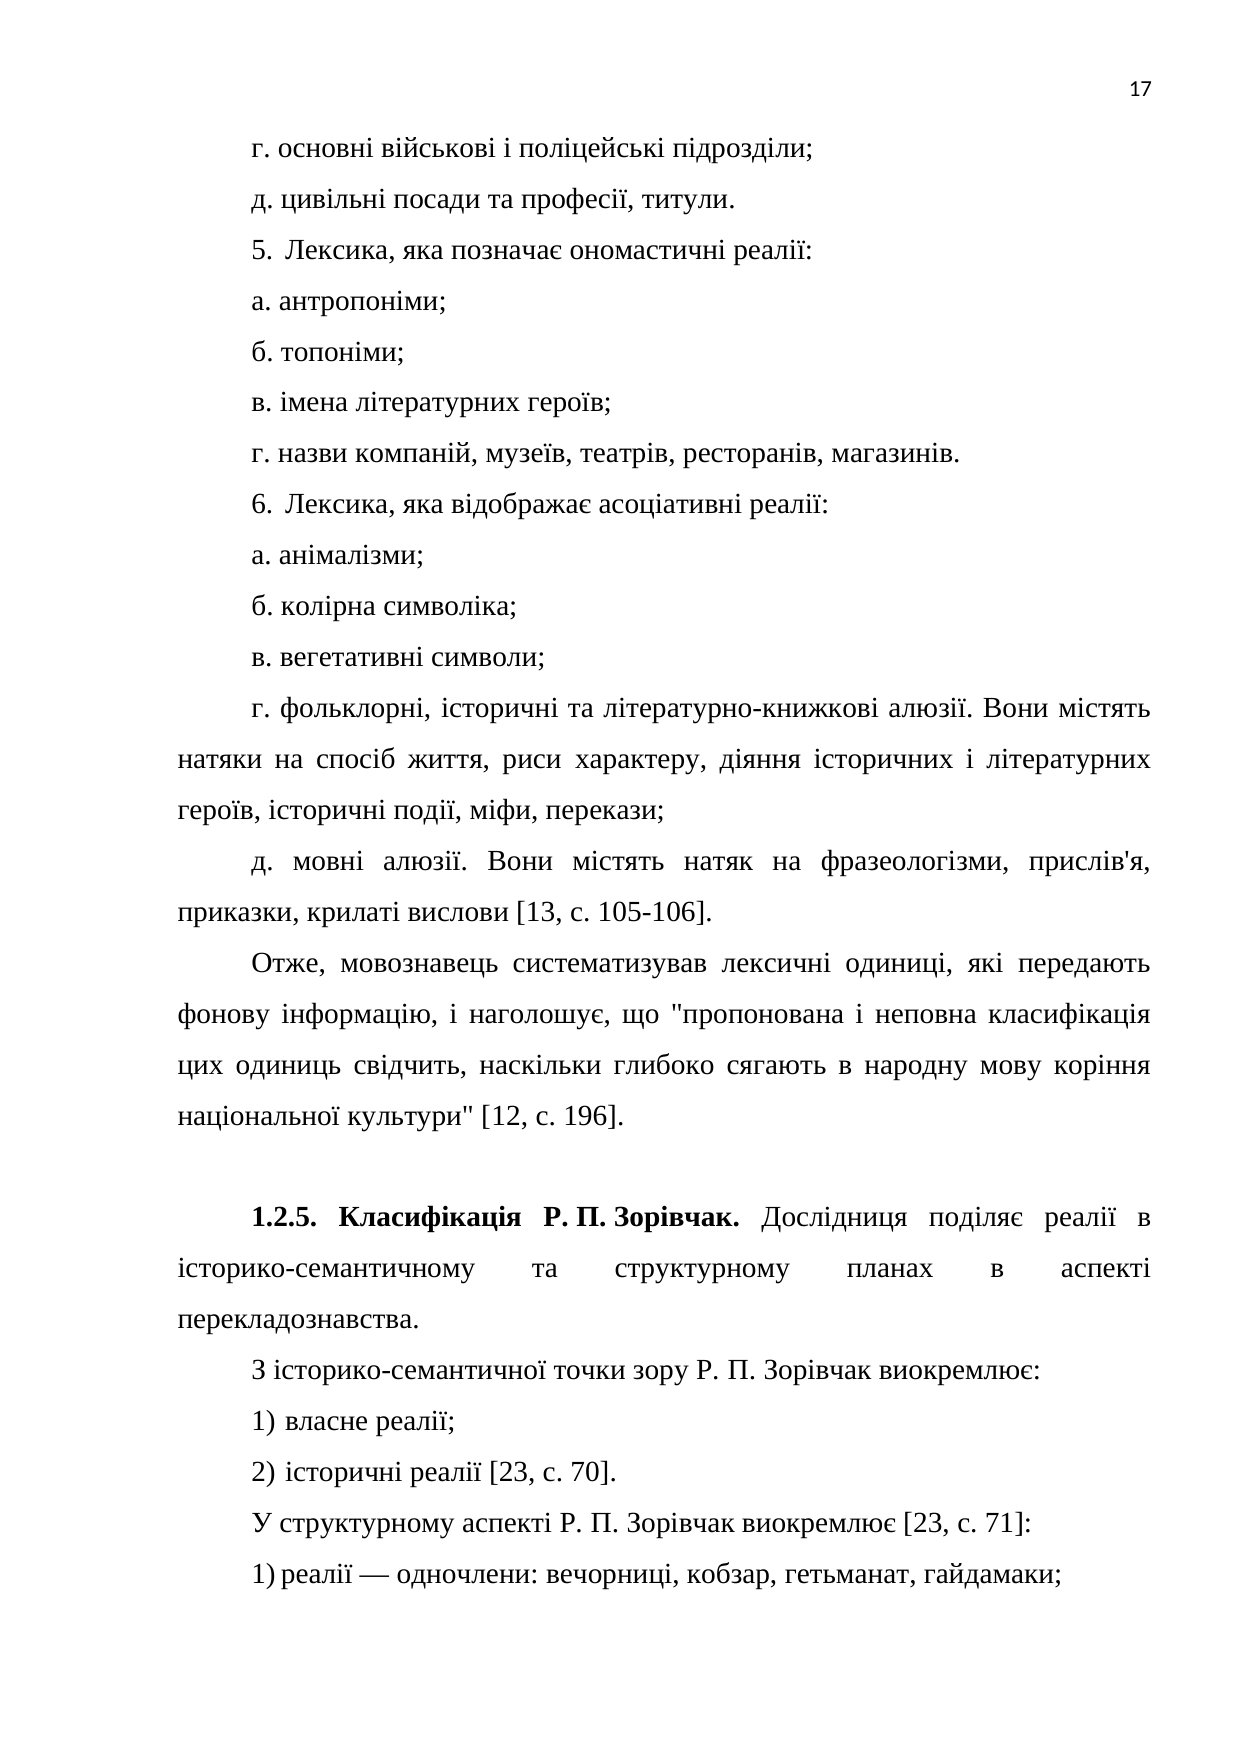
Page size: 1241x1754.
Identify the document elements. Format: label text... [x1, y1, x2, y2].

text а. антропоніми; [177, 283, 1152, 316]
list історичні реалії [23, c. 70]. [177, 1454, 1152, 1488]
text г. назви компаній, музеїв, театрів, ресторанів, магазинів. [177, 436, 1152, 469]
list реалії — одночлени: вечорниці, кобзар, гетьманат, гайдамаки; [177, 1556, 1152, 1590]
text 1.2.5. Класифікація Р. П. Зорівчак. Дослідниця поділяє реалії в історико-семантичному та структурному планах в аспекті перекладознавства. [177, 1199, 1152, 1335]
text д. мовні алюзії. Вони містять натяк на фразеологізми, прислів'я, приказки, крилаті вислови [13, с. 105-106]. [177, 843, 1152, 927]
text б. топоніми; [177, 334, 1152, 367]
text д. цивільні посади та професії, титули. [177, 181, 1152, 214]
text Отже, мовознавець систематизував лексичні одиниці, які передають фонову інформацію, і наголошує, що "пропонована і неповна класифікація цих одиниць свідчить, наскільки глибоко сягають в народну мову коріння національної культури" [12, с. 196]. [177, 945, 1152, 1131]
text У структурному аспекті Р. П. Зорівчак виокремлює [23, с. 71]: [177, 1505, 1152, 1539]
list власне реалії; [177, 1403, 1152, 1437]
list Лексика, яка позначає ономастичні реалії: [177, 232, 1152, 265]
text г. основні військові і поліцейські підрозділи; [177, 130, 1152, 163]
text г. фольклорні, історичні та літературно-книжкові алюзії. Вони містять натяки на спосіб життя, риси характеру, діяння історичних і літературних героїв, історичні події, міфи, перекази; [177, 690, 1152, 826]
text в. імена літературних героїв; [177, 384, 1152, 418]
list Лексика, яка відображає асоціативні реалії: [177, 486, 1152, 520]
text б. колірна символіка; [177, 588, 1152, 622]
text З історико-семантичної точки зору Р. П. Зорівчак виокремлює: [177, 1352, 1152, 1386]
text а. анімалізми; [177, 537, 1152, 571]
text в. вегетативні символи; [177, 639, 1152, 673]
